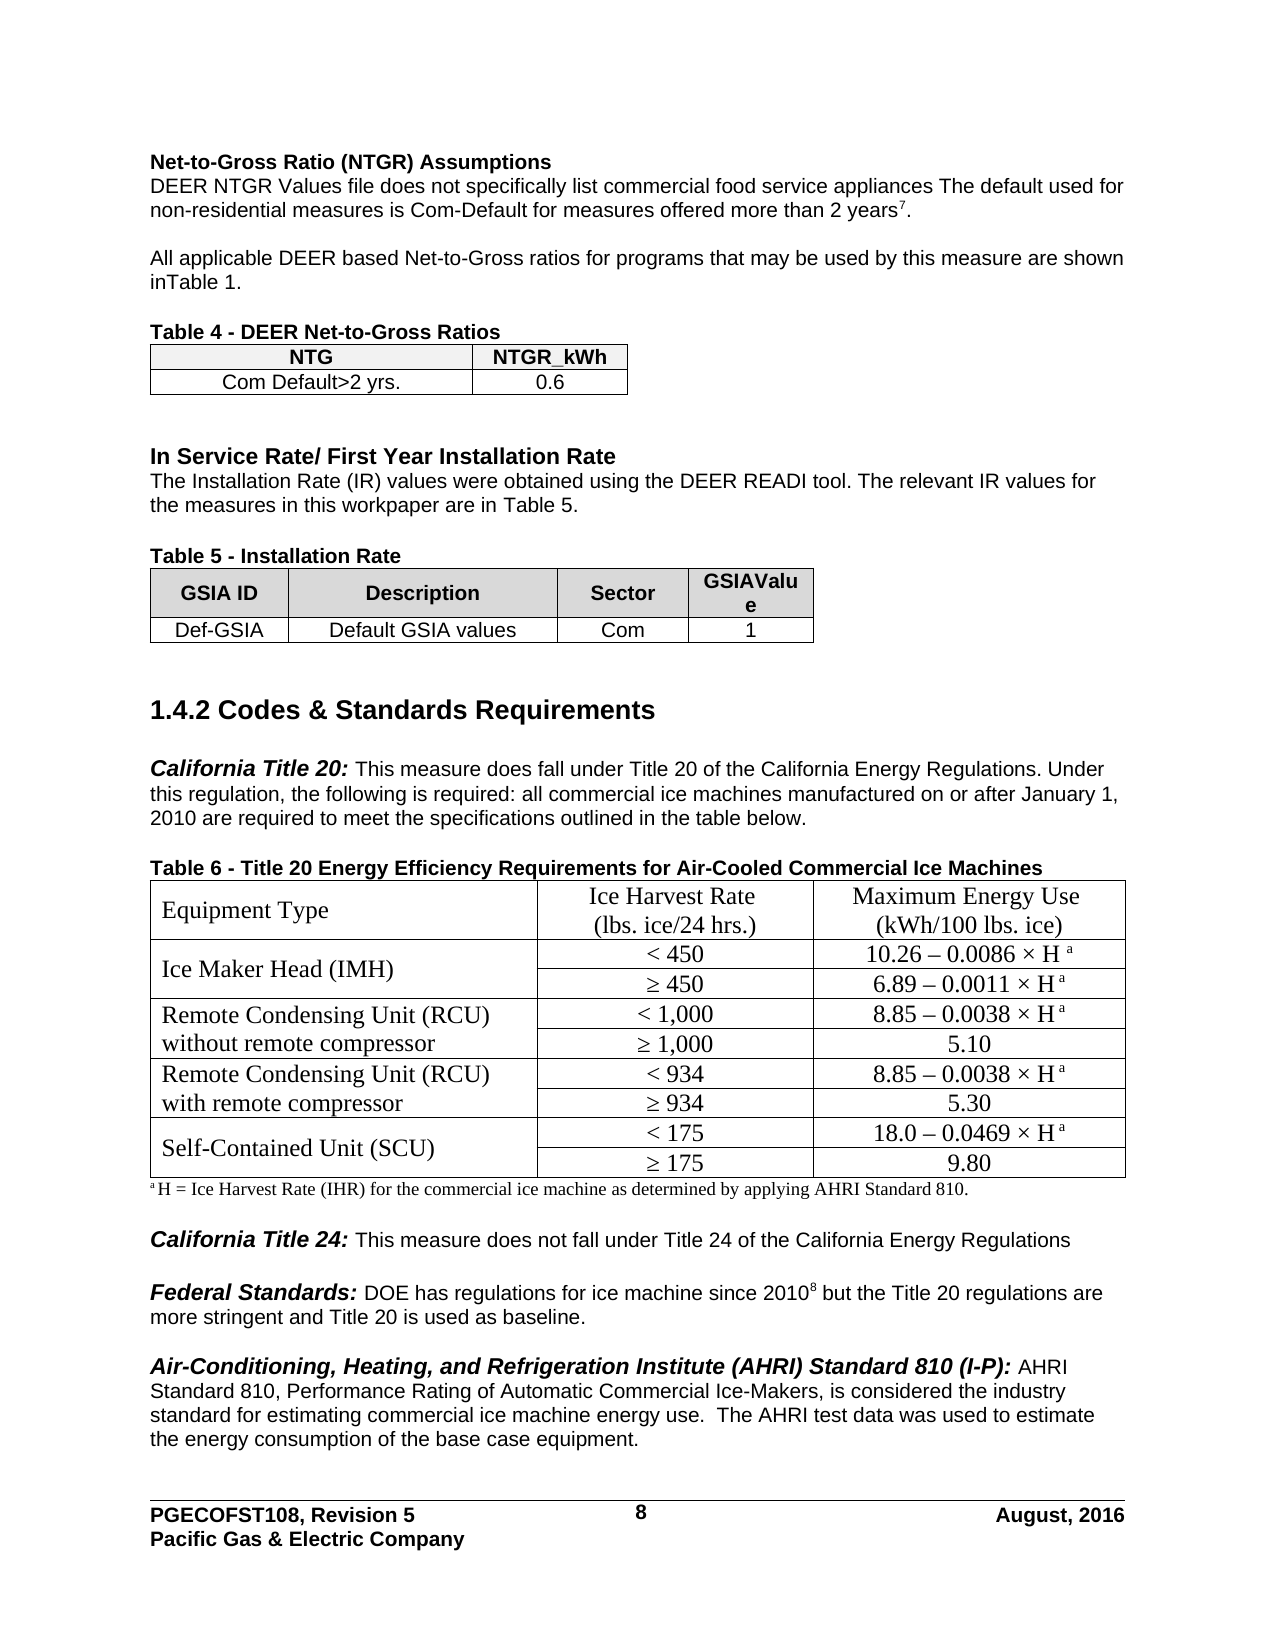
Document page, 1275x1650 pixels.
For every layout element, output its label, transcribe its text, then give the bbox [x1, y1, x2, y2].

table_cell ≥ 934 [538, 1089, 813, 1117]
table_cell 0.6 [473, 370, 627, 394]
table_cell ≥ 1,000 [538, 1029, 813, 1058]
table_header GSIA ID [151, 569, 288, 617]
table_cell < 1,000 [538, 999, 813, 1028]
table_cell Default GSIA values [289, 618, 557, 642]
table_cell Ice Maker Head (IMH) [151, 940, 537, 998]
table_cell 8.85 – 0.0038 × H a [814, 999, 1125, 1028]
table_header Equipment Type [151, 881, 537, 938]
table_header Maximum Energy Use (kWh/100 lbs. ice) [814, 881, 1125, 938]
table_cell 5.10 [814, 1029, 1125, 1058]
table_cell 6.89 – 0.0011 × H a [814, 969, 1125, 998]
text The Installation Rate (IR) values were obtained using the DEER READI tool. The relevant IR values for the measures in this workpaper are in Table 5. [150, 469, 1125, 517]
text a H = Ice Harvest Rate (IHR) for the commercial ice machine as determined by applying AHRI Standard 810. [150, 1178, 1125, 1199]
table_cell Self-Contained Unit (SCU) [151, 1118, 537, 1177]
table_cell Com Default>2 yrs. [151, 370, 472, 394]
text California Title 24: This measure does not fall under Title 24 of the California Energy Regulations [150, 1226, 1125, 1252]
table_cell 18.0 – 0.0469 × H a [814, 1118, 1125, 1147]
text All applicable DEER based Net-to-Gross ratios for programs that may be used by this measure are shown inTable 1. [150, 246, 1125, 294]
text Federal Standards: DOE has regulations for ice machine since 2010 but the Title 20 regulations are more stringent and Title 20 is used as baseline. [150, 1278, 1125, 1329]
table_cell 1 [689, 618, 813, 642]
text Net-to-Gross Ratio (NTGR) Assumptions [150, 150, 1125, 174]
table_cell 10.26 – 0.0086 × H a [814, 940, 1125, 968]
table_cell 9.80 [814, 1148, 1125, 1177]
table_header Description [289, 569, 557, 617]
table_cell Com [558, 618, 688, 642]
table_cell Remote Condensing Unit (RCU) without remote compressor [151, 999, 537, 1058]
table_header GSIAValue [689, 569, 813, 617]
table_header NTGR_kWh [473, 345, 627, 369]
text California Title 20: This measure does fall under Title 20 of the California Energy Regulations. Under this regulation, the following is required: all commercial ice machines manufactured on or after January 1, 2010 are required to meet the specifications outlined in the table below. [150, 755, 1125, 830]
text In Service Rate/ First Year Installation Rate [150, 443, 1125, 469]
table_cell 8.85 – 0.0038 × H a [814, 1059, 1125, 1087]
subtitle 1.4.2 Codes & Standards Requirements [150, 694, 1125, 725]
table_cell 5.30 [814, 1089, 1125, 1117]
text Air-Conditioning, Heating, and Refrigeration Institute (AHRI) Standard 810 (I-P): AHRI Standard 810, Performance Rating of Automatic Commercial Ice-Makers, is considered the industry standard for estimating commercial ice machine energy use. The AHRI test data was used to estimate the energy consumption of the base case equipment. [150, 1353, 1125, 1451]
table_header Ice Harvest Rate (lbs. ice/24 hrs.) [538, 881, 813, 938]
table_cell < 175 [538, 1118, 813, 1147]
table_cell ≥ 175 [538, 1148, 813, 1177]
table_cell Remote Condensing Unit (RCU) with remote compressor [151, 1059, 537, 1117]
table_cell ≥ 450 [538, 969, 813, 998]
table_cell < 934 [538, 1059, 813, 1087]
table_header NTG [151, 345, 472, 369]
text DEER NTGR Values file does not specifically list commercial food service appliances The default used for non-residential measures is Com-Default for measures offered more than 2 years. [150, 174, 1125, 222]
table_cell < 450 [538, 940, 813, 968]
table_header Sector [558, 569, 688, 617]
table_cell Def-GSIA [151, 618, 288, 642]
